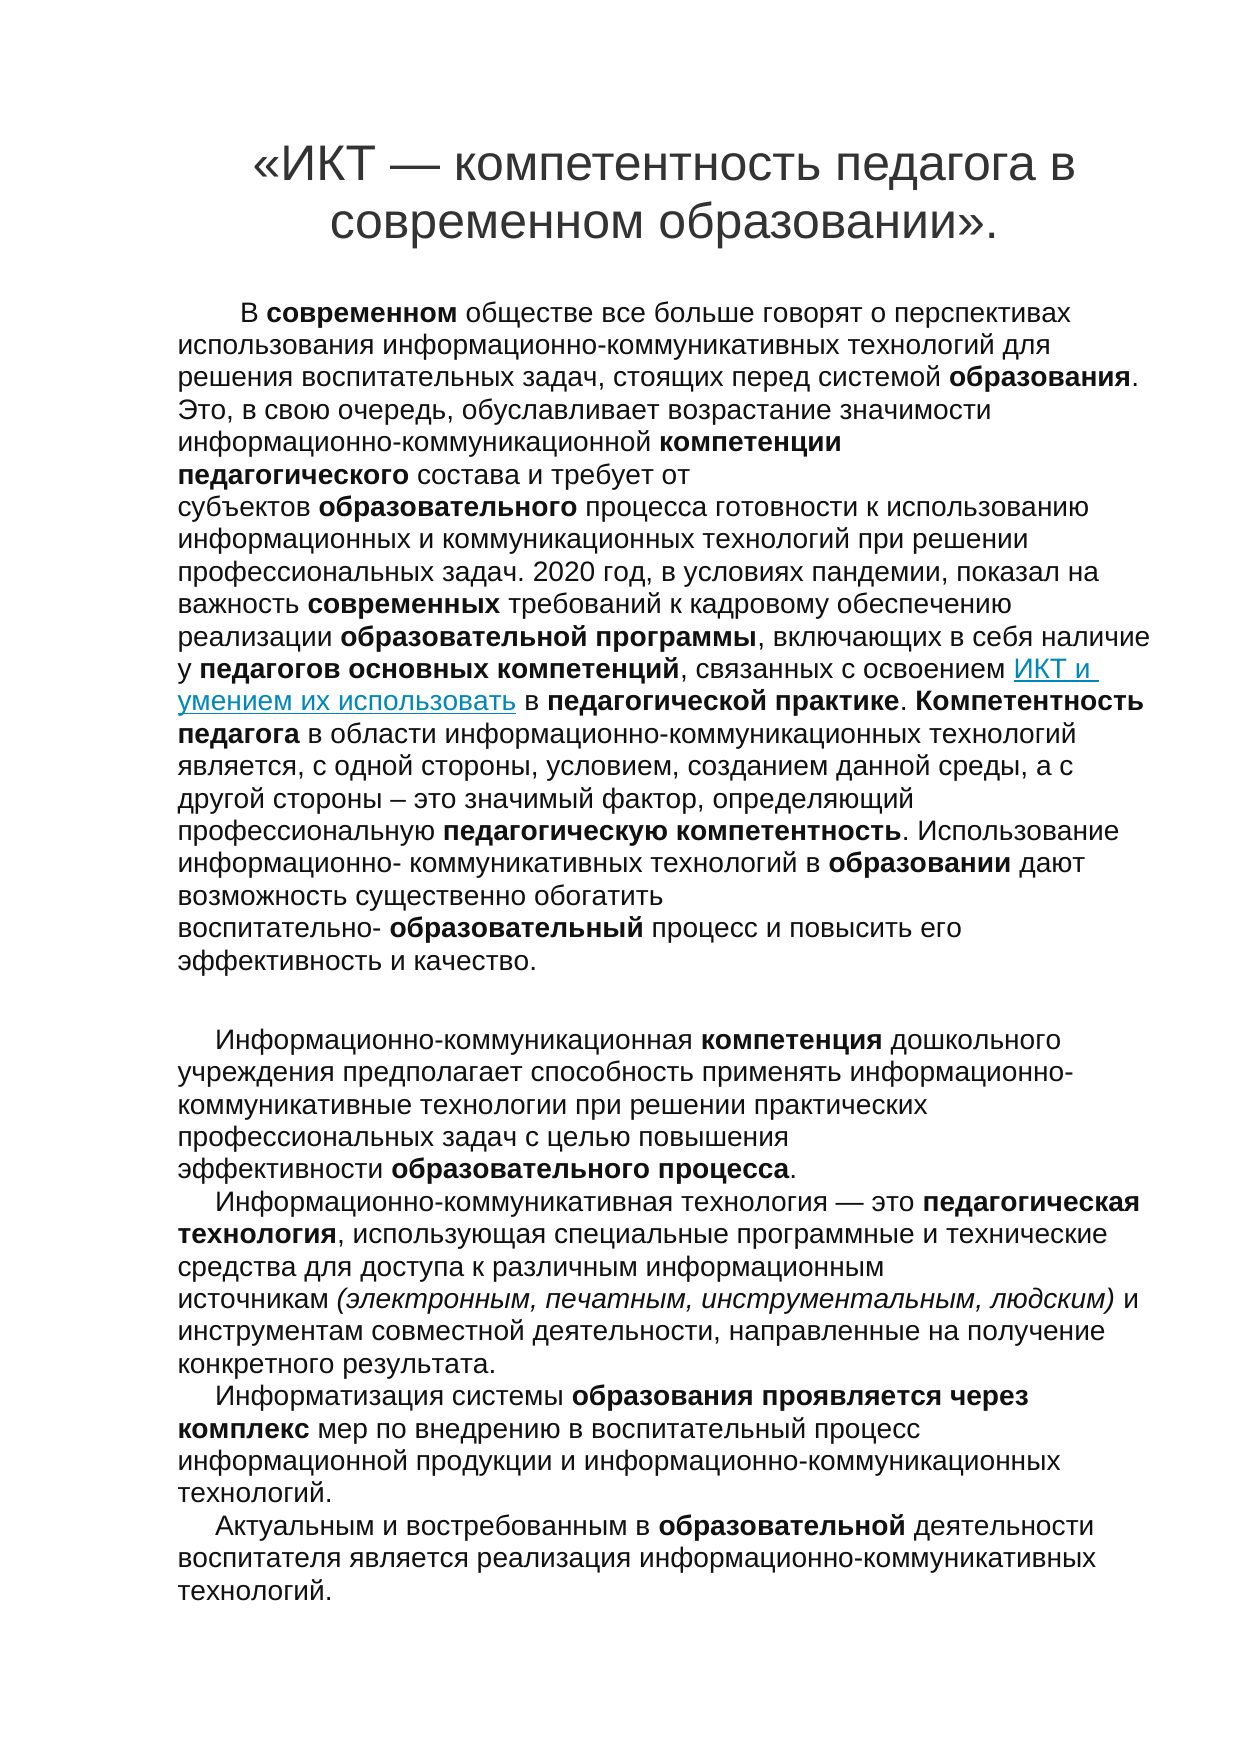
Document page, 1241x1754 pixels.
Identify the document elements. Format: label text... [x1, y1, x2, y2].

text Актуальным и востребованным в образовательной деятельности воспитателя является реализация информационно-коммуникативных технологий. [177, 1509, 1152, 1606]
text Информационно-коммуникативная технология — это педагогическая технология, использующая специальные программные и технические средства для доступа к различным информационным источникам (электронным, печатным, инструментальным, людским) и инструментам совместной деятельности, направленные на получение конкретного результата. [177, 1185, 1152, 1379]
text В современном обществе все больше говорят о перспективах использования информационно-коммуникативных технологий для решения воспитательных задач, стоящих перед системой образования. Это, в свою очередь, обуславливает возрастание значимости информационно-коммуникационной компетенции педагогического состава и требует от субъектов образовательного процесса готовности к использованию информационных и коммуникационных технологий при решении профессиональных задач. 2020 год, в условиях пандемии, показал на важность современных требований к кадровому обеспечению реализации образовательной программы, включающих в себя наличие у педагогов основных компетенций, связанных с освоением ИКТ и умением их использовать в педагогической практике. Компетентность педагога в области информационно-коммуникационных технологий является, с одной стороны, условием, созданием данной среды, а с другой стороны – это значимый фактор, определяющий профессиональную педагогическую компетентность. Использование информационно- коммуникативных технологий в образовании дают возможность существенно обогатить воспитательно- образовательный процесс и повысить его эффективность и качество. [177, 296, 1152, 976]
text Информатизация системы образования проявляется через комплекс мер по внедрению в воспитательный процесс информационной продукции и информационно-коммуникационных технологий. [177, 1379, 1152, 1509]
text «ИКТ — компетентность педагога в современном образовании». [177, 134, 1152, 249]
text Информационно-коммуникационная компетенция дошкольного учреждения предполагает способность применять информационно-коммуникативные технологии при решении практических профессиональных задач с целью повышения эффективности образовательного процесса. [177, 1023, 1152, 1185]
